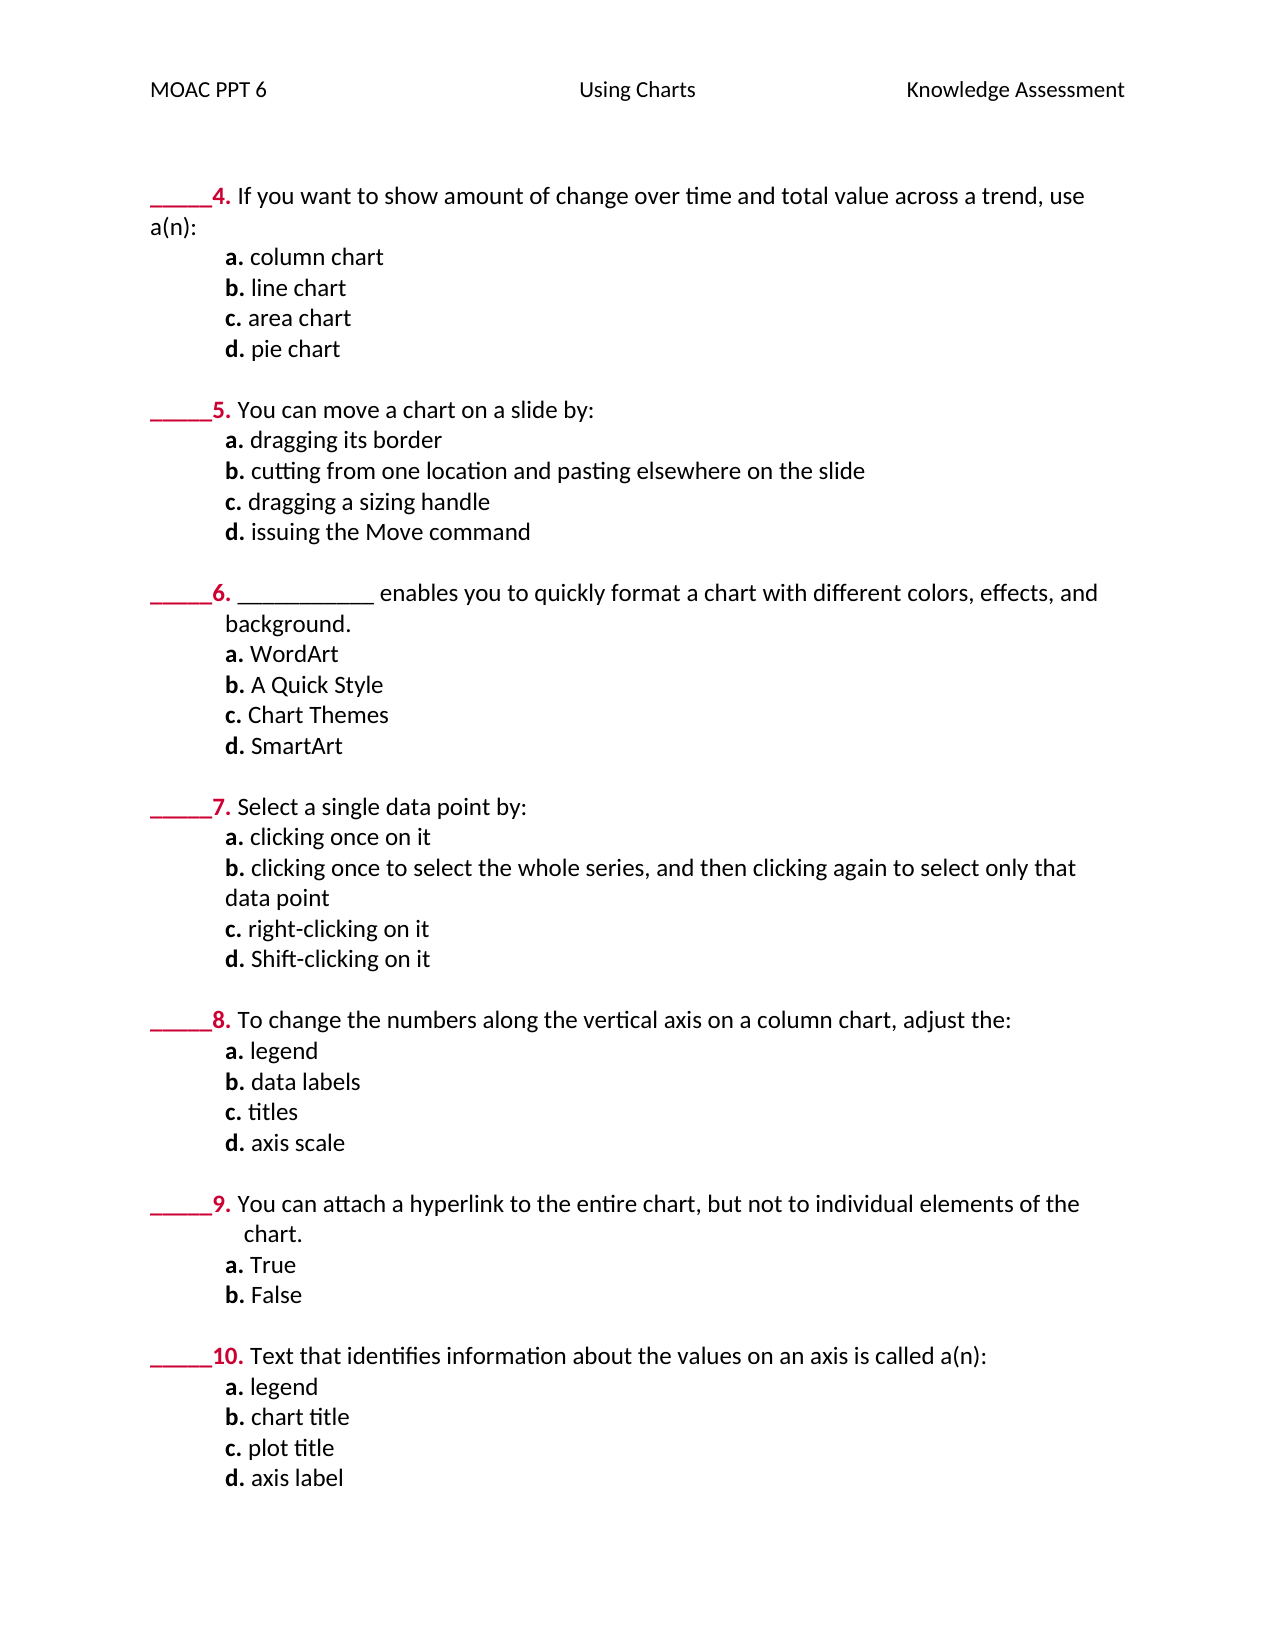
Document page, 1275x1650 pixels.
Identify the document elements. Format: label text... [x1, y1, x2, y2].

text b. False [225, 1279, 1125, 1310]
text _____10. Text that identifies information about the values on an axis is called a(n): [150, 1340, 1125, 1371]
text a. column chart [225, 242, 1125, 272]
text a. legend [225, 1371, 1125, 1401]
text c. dragging a sizing handle [225, 486, 1125, 516]
text a. True [225, 1249, 1125, 1279]
text b. A Quick Style [225, 669, 1125, 699]
text b. data labels [225, 1066, 1125, 1096]
text d. pie chart [225, 333, 1125, 364]
text d. issuing the Move command [225, 516, 1125, 547]
text _____5. You can move a chart on a slide by: [150, 394, 1125, 425]
text b. cutting from one location and pasting elsewhere on the slide [225, 455, 1125, 486]
text _____4. If you want to show amount of change over time and total value across a trend, use a(n): [150, 181, 1125, 242]
text c. area chart [225, 303, 1125, 333]
text c. plot title [225, 1432, 1125, 1462]
text _____8. To change the numbers along the vertical axis on a column chart, adjust the: [150, 1004, 1125, 1035]
text a. legend [225, 1035, 1125, 1066]
text _____7. Select a single data point by: [150, 791, 1125, 821]
text b. line chart [225, 272, 1125, 303]
text c. right-clicking on it [225, 913, 1125, 943]
text d. Shift-clicking on it [225, 943, 1125, 974]
text _____6. ___________ enables you to quickly format a chart with different colors, effects, and background. [150, 577, 1125, 638]
text c. Chart Themes [225, 699, 1125, 730]
text d. axis scale [225, 1127, 1125, 1157]
text b. chart title [225, 1401, 1125, 1432]
text b. clicking once to select the whole series, and then clicking again to select only that data point [225, 852, 1125, 913]
text d. axis label [225, 1462, 1125, 1493]
text _____9. You can attach a hyperlink to the entire chart, but not to individual elements of the chart. [150, 1188, 1125, 1249]
text a. clicking once on it [225, 821, 1125, 852]
text c. titles [225, 1096, 1125, 1127]
text a. dragging its border [225, 425, 1125, 455]
text a. WordArt [225, 638, 1125, 669]
text d. SmartArt [225, 730, 1125, 760]
